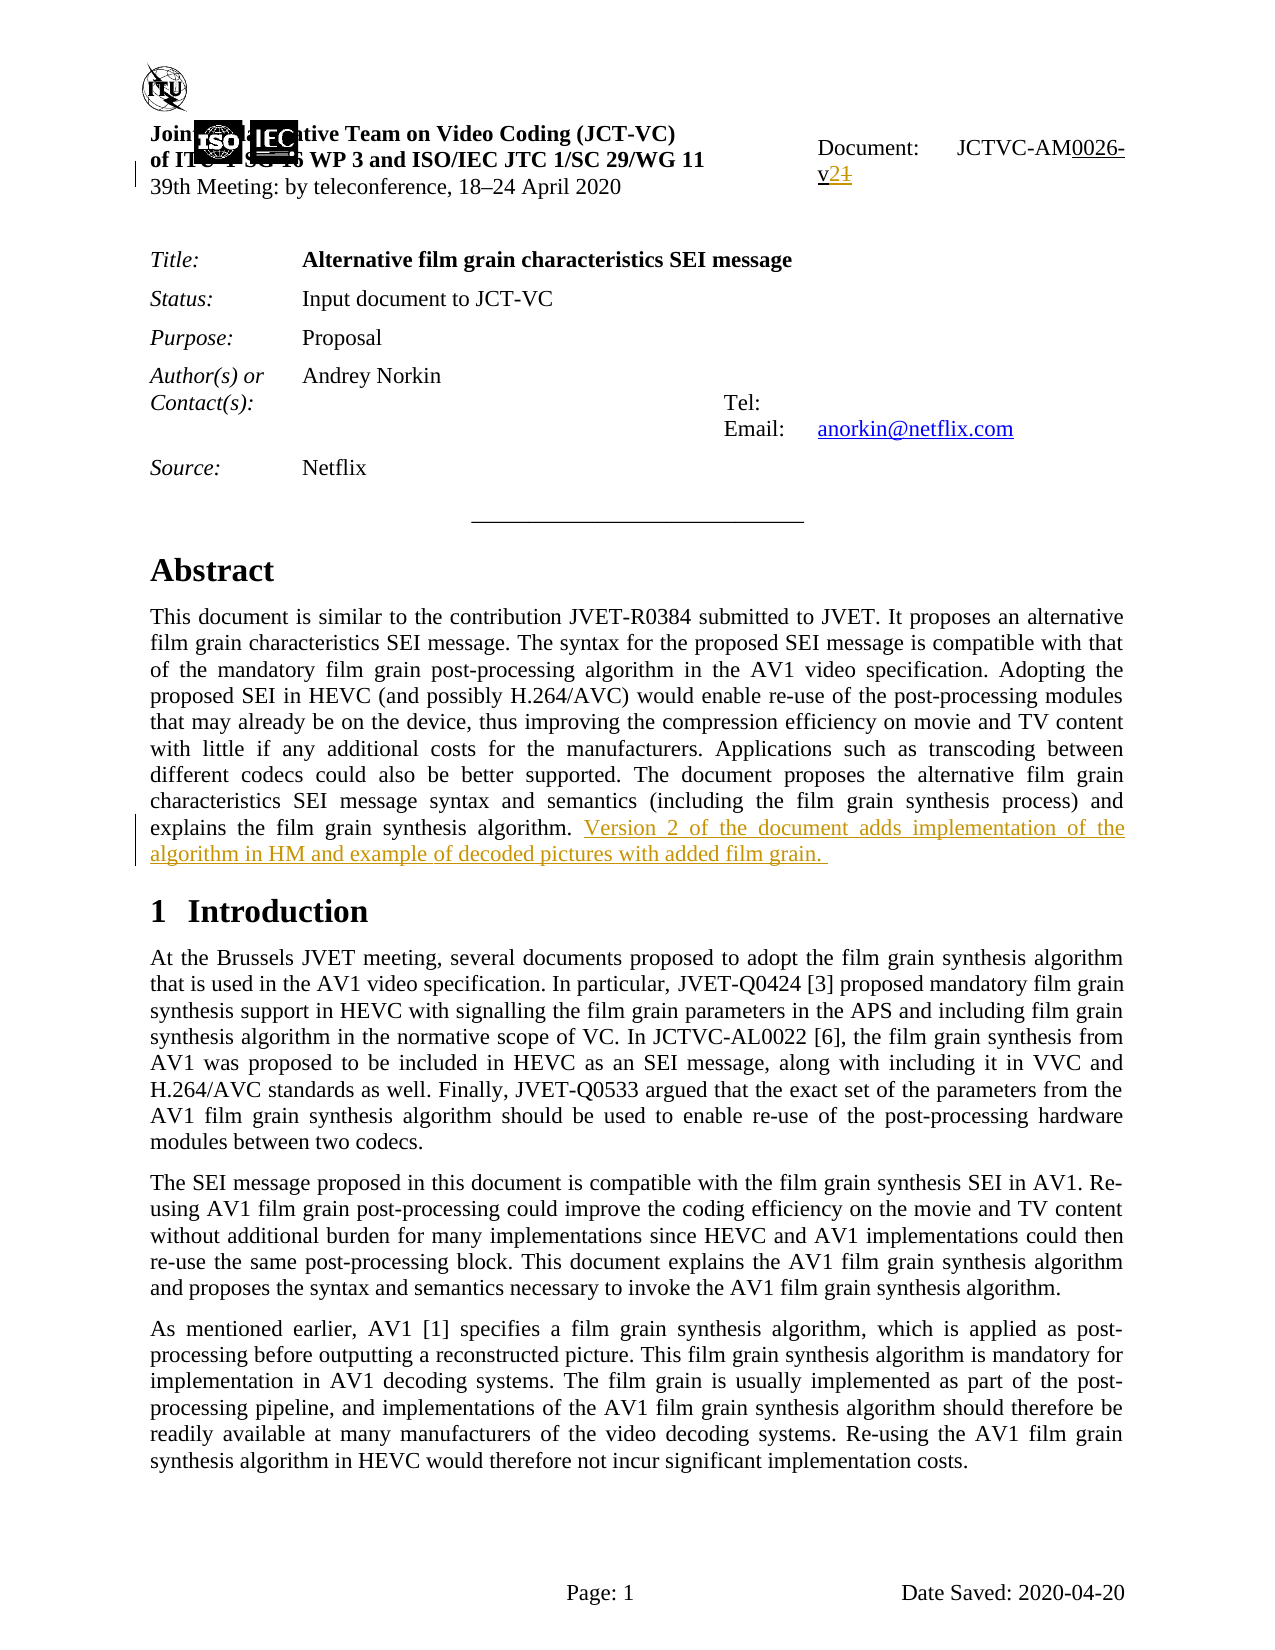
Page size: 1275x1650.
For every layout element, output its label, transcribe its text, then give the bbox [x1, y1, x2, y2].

table_cell anorkin@netflix.com [806, 356, 1136, 448]
text _____________________________ [150, 499, 1125, 525]
table_cell Status: [139, 279, 291, 317]
text As mentioned earlier, AV1 [1] specifies a film grain synthesis algorithm, which is applied as post-processing before outputting a reconstructed picture. This film grain synthesis algorithm is mandatory for implementation in AV1 decoding systems. The film grain is usually implemented as part of the post-processing pipeline, and implementations of the AV1 film grain synthesis algorithm should therefore be readily available at many manufacturers of the video decoding systems. Re-using the AV1 film grain synthesis algorithm in HEVC would therefore not incur significant implementation costs. [150, 1315, 1125, 1473]
subtitle Abstract [150, 550, 1125, 589]
text The SEI message proposed in this document is compatible with the film grain synthesis SEI in AV1. Re-using AV1 film grain post-processing could improve the coding efficiency on the movie and TV content without additional burden for many implementations since HEVC and AV1 implementations could then re-use the same post-processing block. This document explains the AV1 film grain synthesis algorithm and proposes the syntax and semantics necessary to invoke the AV1 film grain synthesis algorithm. [150, 1169, 1125, 1301]
picture [250, 120, 299, 164]
table_cell Proposal [291, 317, 1136, 356]
table_header Document: JCTVC-AM0026-v [806, 120, 1136, 199]
table_cell Author(s) or Contact(s): [139, 356, 291, 448]
picture [194, 120, 243, 164]
text At the Brussels JVET meeting, several documents proposed to adopt the film grain synthesis algorithm that is used in the AV1 video specification. In particular, JVET-Q0424 [3] proposed mandatory film grain synthesis support in HEVC with signalling the film grain parameters in the APS and including film grain synthesis algorithm in the normative scope of VC. In JCTVC-AL0022 [6], the film grain synthesis from AV1 was proposed to be included in HEVC as an SEI message, along with including it in VVC and H.264/AVC standards as well. Finally, JVET-Q0533 argued that the exact set of the parameters from the AV1 film grain synthesis algorithm should be used to enable re-use of the post-processing hardware modules between two codecs. [150, 944, 1125, 1155]
table_cell Source: [139, 448, 291, 487]
table_header Title: [139, 240, 291, 278]
table_cell Purpose: [139, 317, 291, 356]
table_cell Netflix [291, 448, 1136, 487]
text This document is similar to the contribution JVET-R0384 submitted to JVET. It proposes an alternative film grain characteristics SEI message. The syntax for the proposed SEI message is compatible with that of the mandatory film grain post-processing algorithm in the AV1 video specification. Adopting the proposed SEI in HEVC (and possibly H.264/AVC) would enable re-use of the post-processing modules that may already be on the device, thus improving the compression efficiency on movie and TV content with little if any additional costs for the manufacturers. Applications such as transcoding between different codecs could also be better supported. The document proposes the alternative film grain characteristics SEI message syntax and semantics (including the film grain synthesis process) and explains the film grain synthesis algorithm. [150, 603, 1125, 866]
table_header Joint Collaborative Team on Video Coding (JCT-VC) of ITU-T SG 16 WP 3 and ISO/IEC JTC 1/SC 29/WG 11 39th Meeting: by teleconference, 18–24 April 2020 [139, 120, 806, 199]
table_cell Andrey Norkin [291, 356, 712, 448]
subtitle Introduction [150, 891, 1125, 930]
table_cell Tel: Email: [713, 356, 806, 448]
table_cell Input document to JCT-VC [291, 279, 1136, 317]
table_header Alternative film grain characteristics SEI message [291, 240, 1136, 278]
